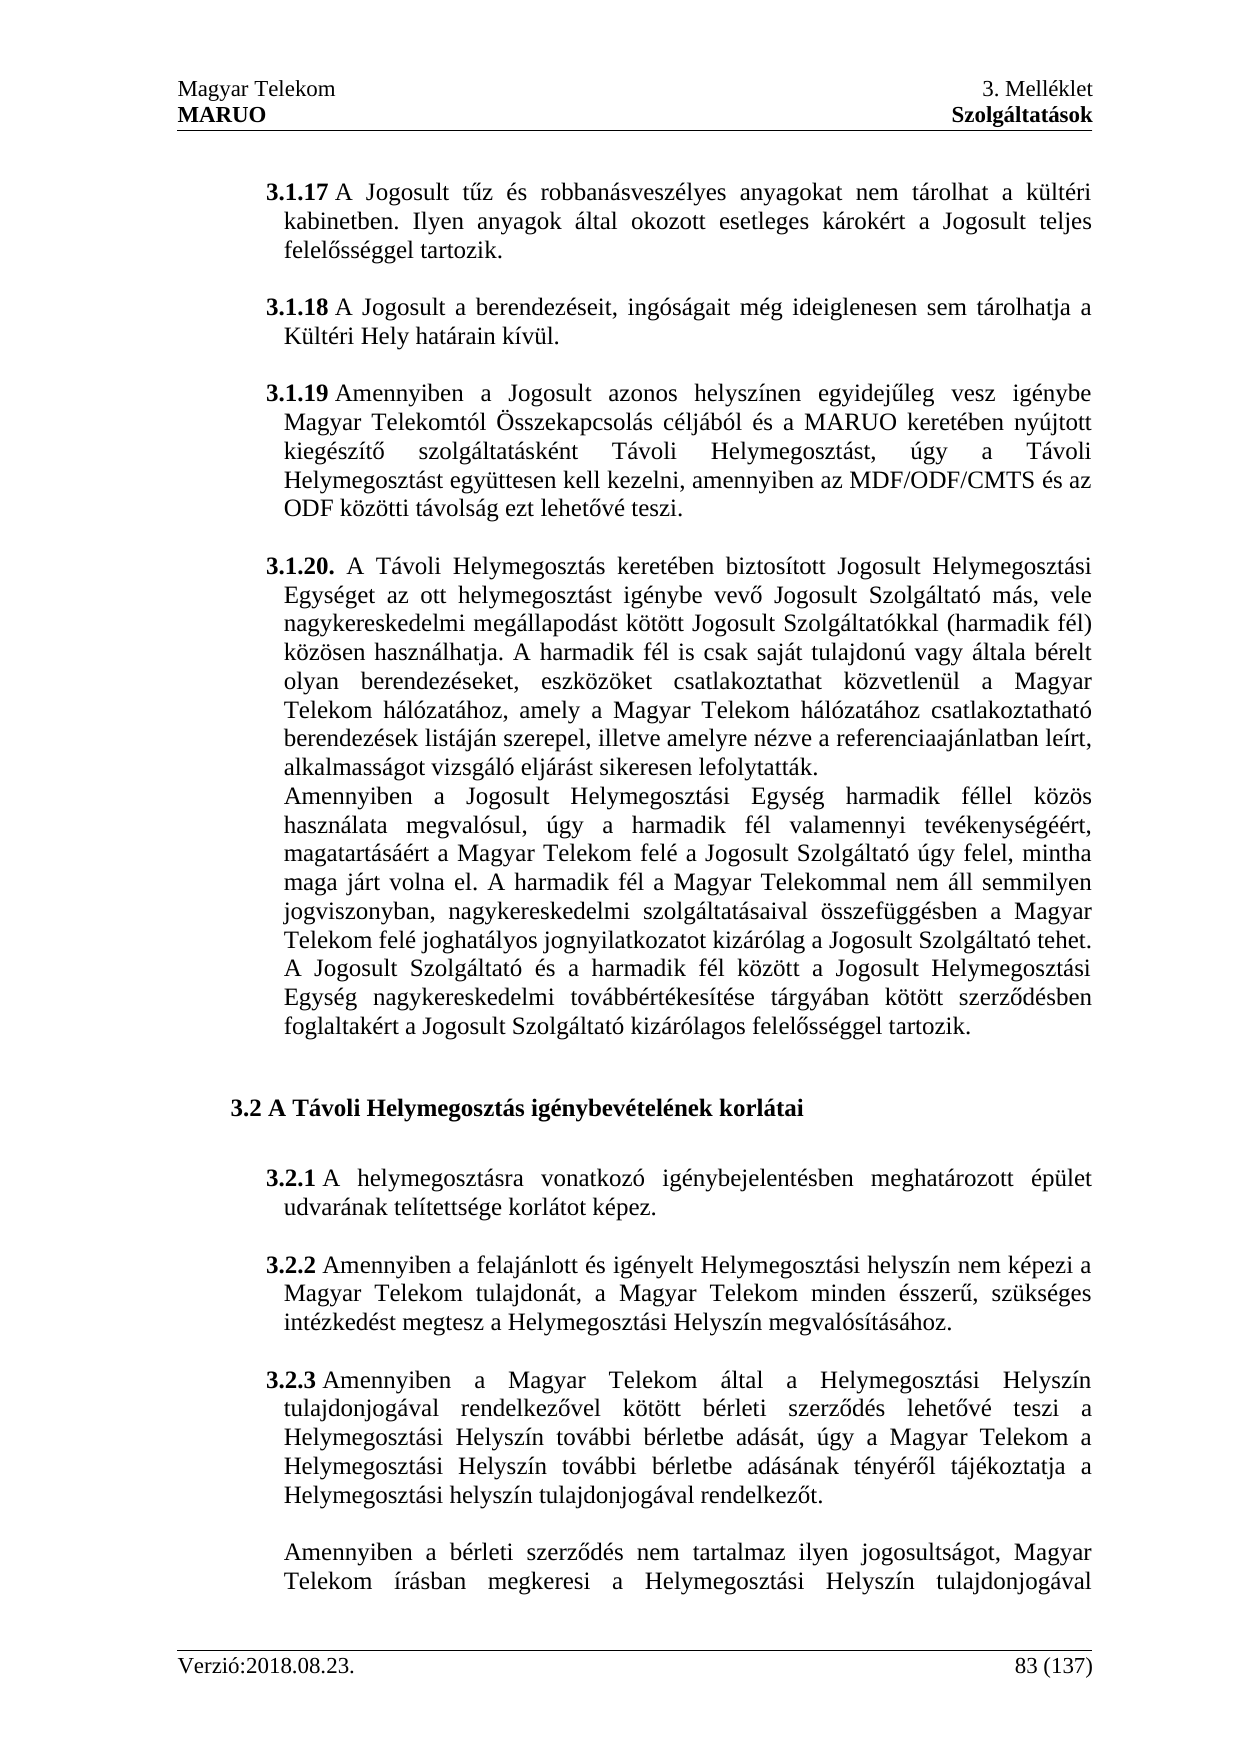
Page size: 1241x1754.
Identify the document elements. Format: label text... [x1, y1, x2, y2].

text 3.1.20. A Távoli Helymegosztás keretében biztosított Jogosult Helymegosztási Egységet az ott helymegosztást igénybe vevő Jogosult Szolgáltató más, vele nagykereskedelmi megállapodást kötött Jogosult Szolgáltatókkal (harmadik fél) közösen használhatja. A harmadik fél is csak saját tulajdonú vagy általa bérelt olyan berendezéseket, eszközöket csatlakoztathat közvetlenül a Magyar Telekom hálózatához, amely a Magyar Telekom hálózatához csatlakoztatható berendezések listáján szerepel, illetve amelyre nézve a referenciaajánlatban leírt, alkalmasságot vizsgáló eljárást sikeresen lefolytatták. [266, 551, 1092, 781]
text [283, 1508, 1092, 1595]
text 3.1.18 A Jogosult a berendezéseit, ingóságait még ideiglenesen sem tárolhatja a Kültéri Hely határain kívül. [266, 292, 1092, 350]
subtitle 3.2 A Távoli Helymegosztás igénybevételének korlátai [230, 1093, 1092, 1122]
text 3.2.1 A helymegosztásra vonatkozó igénybejelentésben meghatározott épület udvarának telítettsége korlátot képez. [266, 1163, 1092, 1221]
text 3.2.2 Amennyiben a felajánlott és igényelt Helymegosztási helyszín nem képezi a Magyar Telekom tulajdonát, a Magyar Telekom minden ésszerű, szükséges intézkedést megtesz a Helymegosztási Helyszín megvalósításához. [266, 1250, 1092, 1336]
text A Jogosult Szolgáltató és a harmadik fél között a Jogosult Helymegosztási Egység nagykereskedelmi továbbértékesítése tárgyában kötött szerződésben foglaltakért a Jogosult Szolgáltató kizárólagos felelősséggel tartozik. [283, 953, 1092, 1040]
text 3.1.19 Amennyiben a Jogosult azonos helyszínen egyidejűleg vesz igénybe Magyar Telekomtól Összekapcsolás céljából és a MARUO keretében nyújtott kiegészítő szolgáltatásként Távoli Helymegosztást, úgy a Távoli Helymegosztást együttesen kell kezelni, amennyiben az MDF/ODF/CMTS és az ODF közötti távolság ezt lehetővé teszi. [266, 378, 1092, 522]
text 3.2.3 Amennyiben a Magyar Telekom által a Helymegosztási Helyszín tulajdonjogával rendelkezővel kötött bérleti szerződés lehetővé teszi a Helymegosztási Helyszín további bérletbe adását, úgy a Magyar Telekom a Helymegosztási Helyszín további bérletbe adásának tényéről tájékoztatja a Helymegosztási helyszín tulajdonjogával rendelkezőt. [266, 1365, 1092, 1508]
text 3.1.17 A Jogosult tűz és robbanásveszélyes anyagokat nem tárolhat a kültéri kabinetben. Ilyen anyagok által okozott esetleges károkért a Jogosult teljes felelősséggel tartozik. [266, 177, 1092, 263]
text Amennyiben a Jogosult Helymegosztási Egység harmadik féllel közös használata megvalósul, úgy a harmadik fél valamennyi tevékenységéért, magatartásáért a Magyar Telekom felé a Jogosult Szolgáltató úgy felel, mintha maga járt volna el. A harmadik fél a Magyar Telekommal nem áll semmilyen jogviszonyban, nagykereskedelmi szolgáltatásaival összefüggésben a Magyar Telekom felé joghatályos jognyilatkozatot kizárólag a Jogosult Szolgáltató tehet. [283, 781, 1092, 953]
